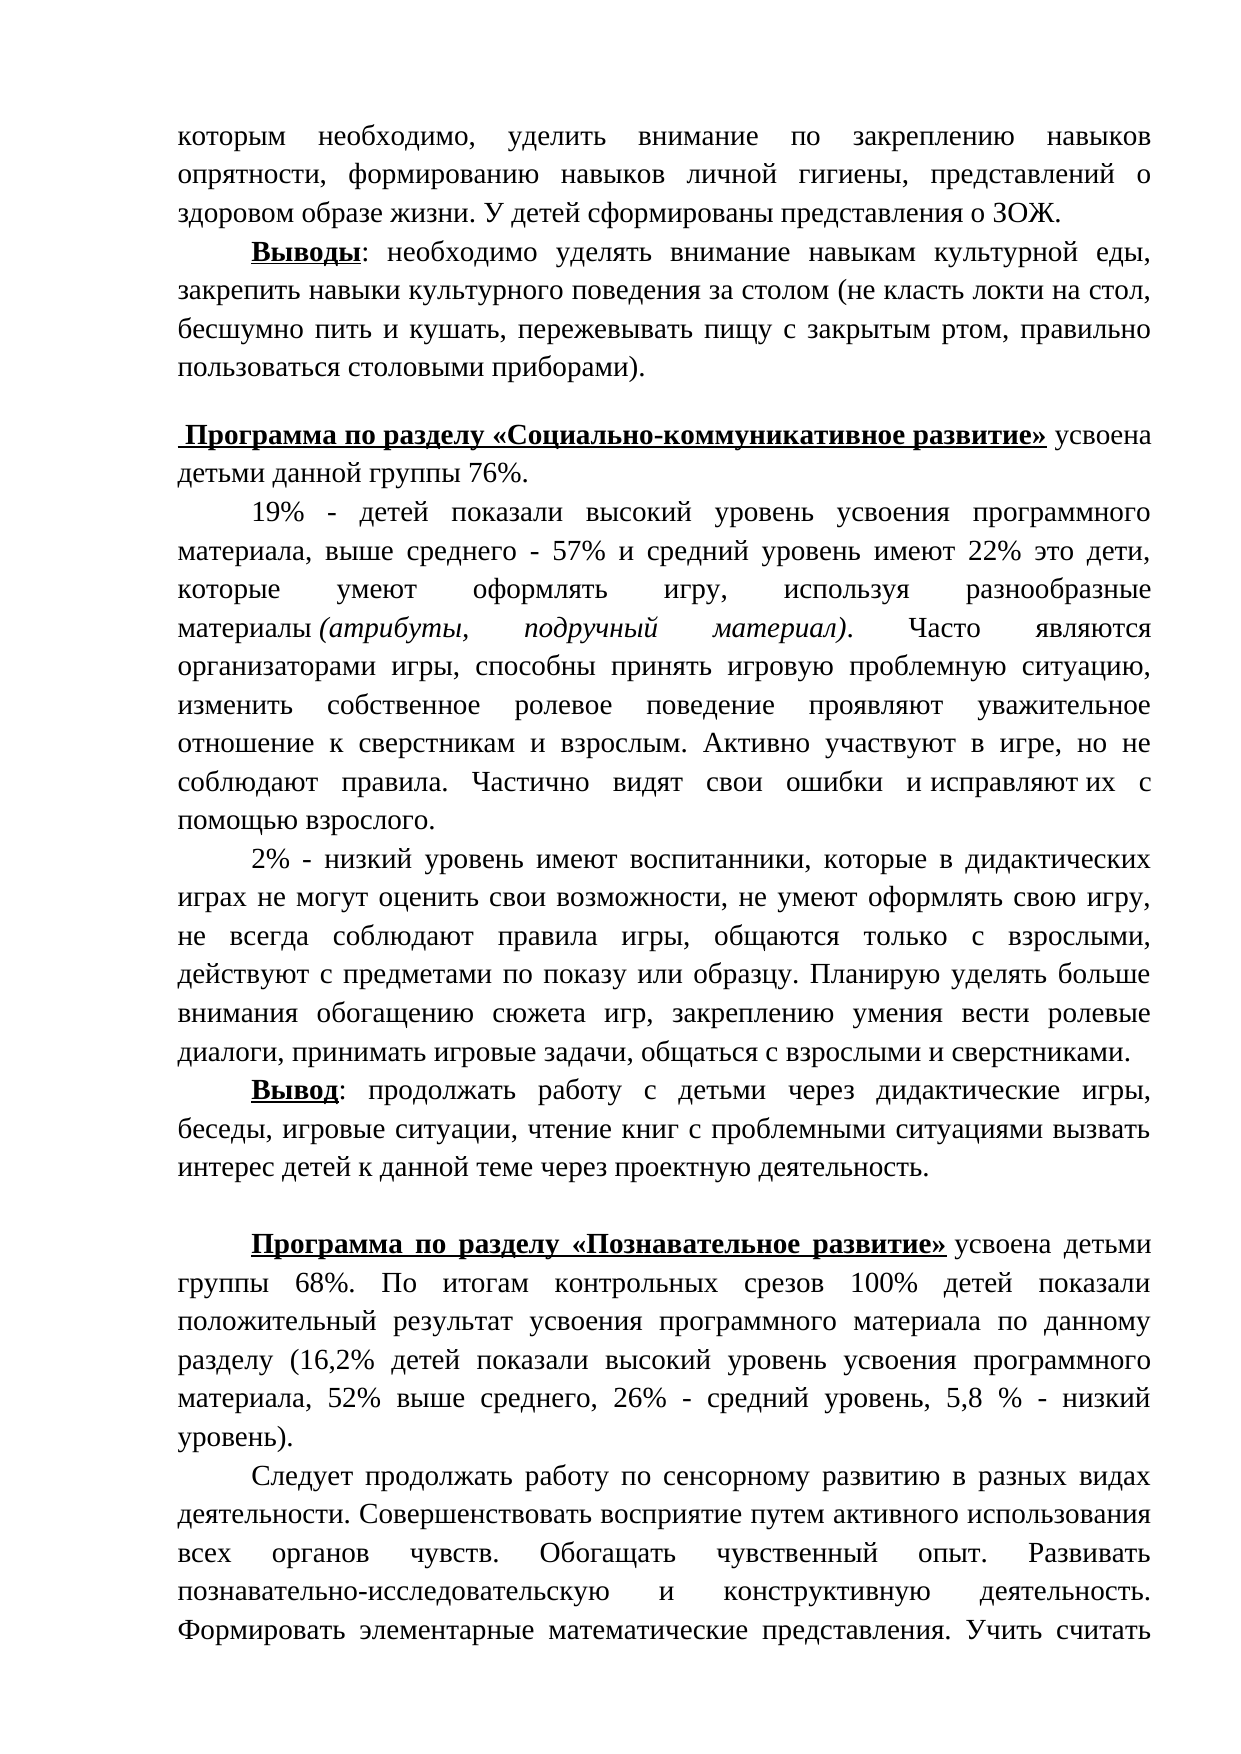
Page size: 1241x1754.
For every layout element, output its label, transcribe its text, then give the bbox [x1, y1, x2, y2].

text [177, 1458, 1152, 1645]
text Программа по разделу «Познавательное развитие» усвоена детьми группы 68%. По итогам контрольных срезов 100% детей показали положительный результат усвоения программного материала по данному разделу (16,2% детей показали высокий уровень усвоения программного материала, 52% выше среднего, 26% - средний уровень, 5,8 % - низкий уровень). [177, 1226, 1152, 1453]
text Выводы: необходимо уделять внимание навыкам культурной еды, закрепить навыки культурного поведения за столом (не класть локти на стол, бесшумно пить и кушать, пережевывать пищу с закрытым ртом, правильно пользоваться столовыми приборами). [177, 234, 1152, 383]
text 19% - детей показали высокий уровень усвоения программного материала, выше среднего - 57% и средний уровень имеют 22% это дети, которые умеют оформлять игру, используя разнообразные материалы (атрибуты, подручный материал). Часто являются организаторами игры, способны принять игровую проблемную ситуацию, изменить собственное ролевое поведение проявляют уважительное отношение к сверстникам и взрослым. Активно участвуют в игре, но не соблюдают правила. Частично видят свои ошибки и исправляют их с помощью взрослого. [177, 494, 1152, 836]
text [177, 118, 1152, 229]
text Программа по разделу «Социально-коммуникативное развитие» усвоена детьми данной группы 76%. [177, 417, 1152, 489]
text 2% - низкий уровень имеют воспитанники, которые в дидактических играх не могут оценить свои возможности, не умеют оформлять свою игру, не всегда соблюдают правила игры, общаются только с взрослыми, действуют с предметами по показу или образцу. Планирую уделять больше внимания обогащению сюжета игр, закреплению умения вести ролевые диалоги, принимать игровые задачи, общаться с взрослыми и сверстниками. [177, 841, 1152, 1067]
text Вывод: продолжать работу с детьми через дидактические игры, беседы, игровые ситуации, чтение книг с проблемными ситуациями вызвать интерес детей к данной теме через проектную деятельность. [177, 1072, 1152, 1183]
